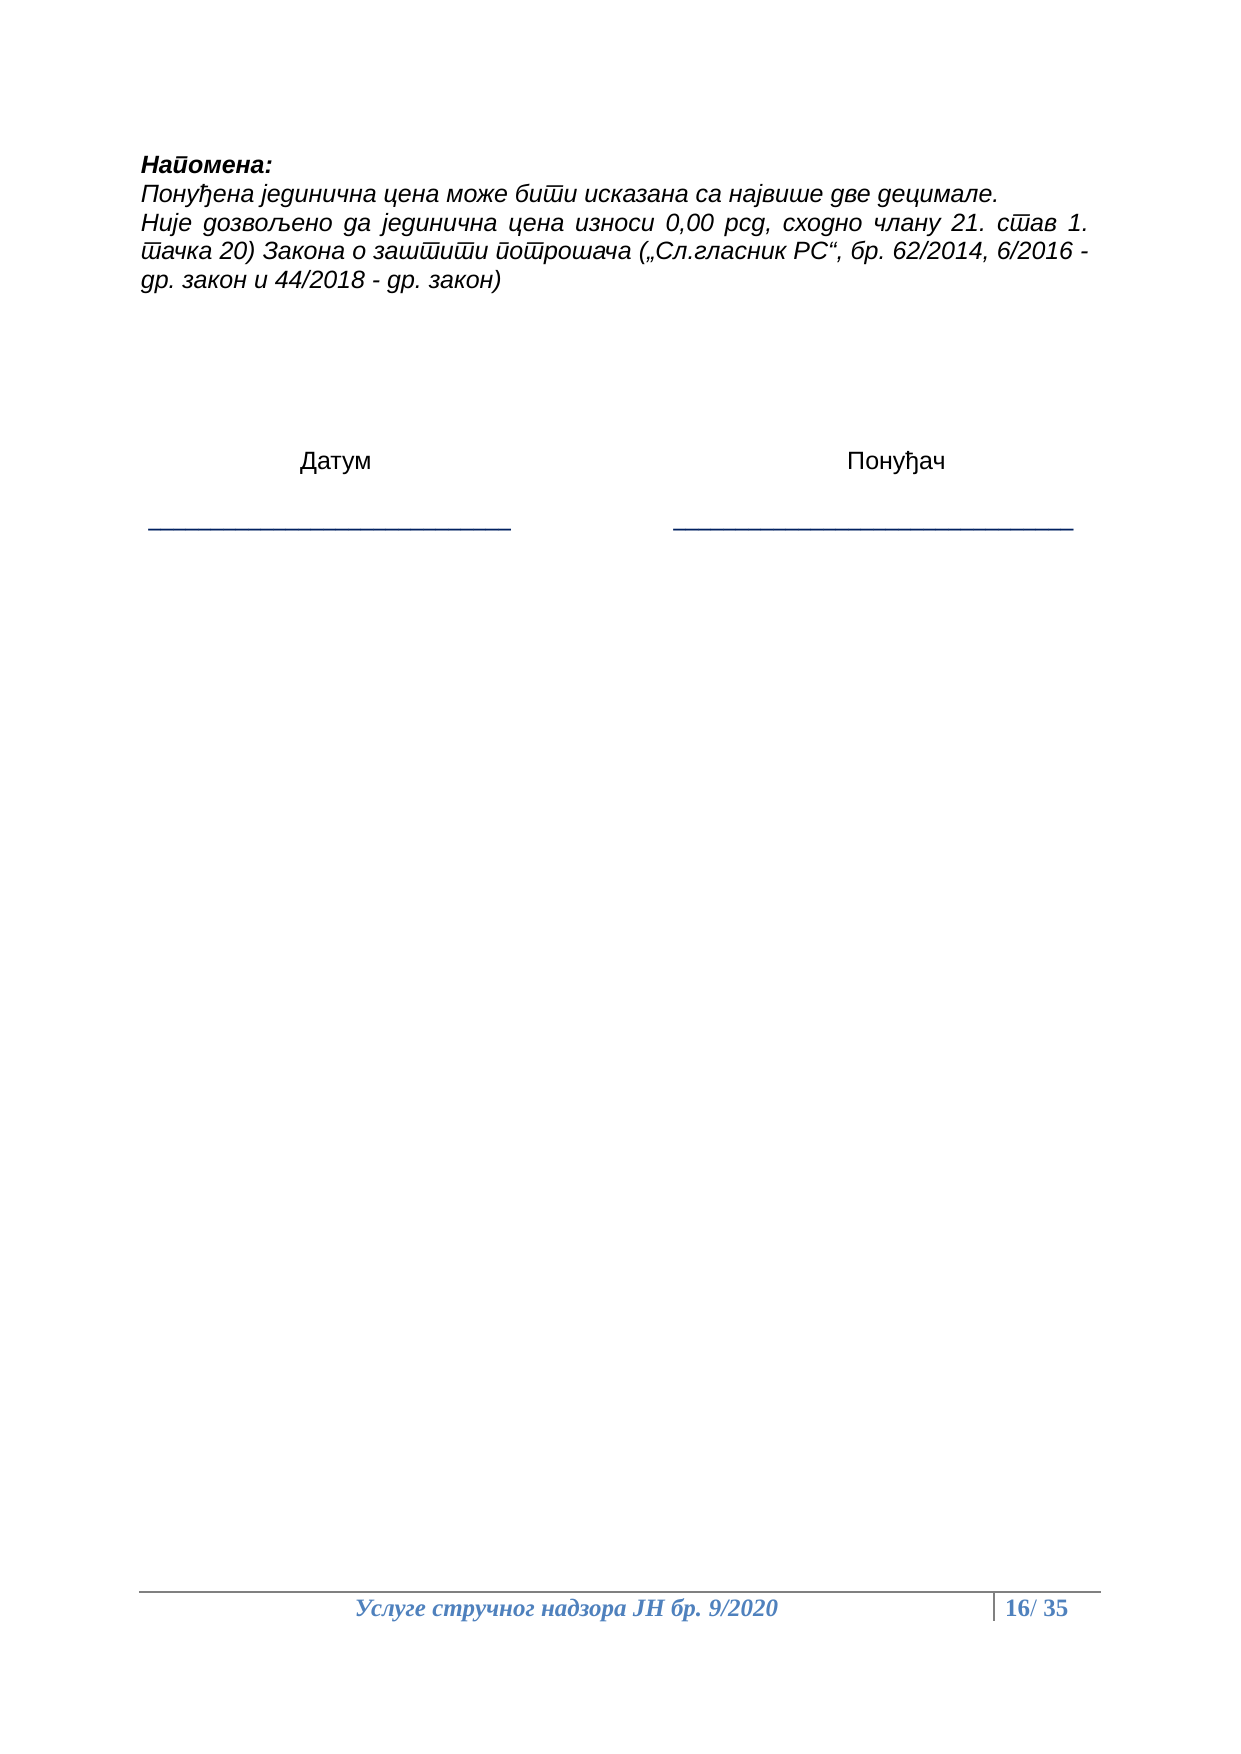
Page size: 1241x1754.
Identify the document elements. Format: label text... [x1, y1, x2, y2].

list Напомена: [141, 150, 1090, 179]
text Датум Понуђач [225, 446, 1090, 475]
list Није дозвољено да јединична цена износи 0,00 рсд, сходно члану 21. став 1. тачка 20) Закона о заштити потрошача („Сл.гласник РС“, бр. 62/2014, 6/2016 - др. закон и 44/2018 - др. закон) [141, 207, 1090, 294]
list Понуђена јединична цена може бити исказана са највише две децимале. [141, 179, 1090, 207]
text _____________________________ ________________________________ [150, 504, 1090, 532]
